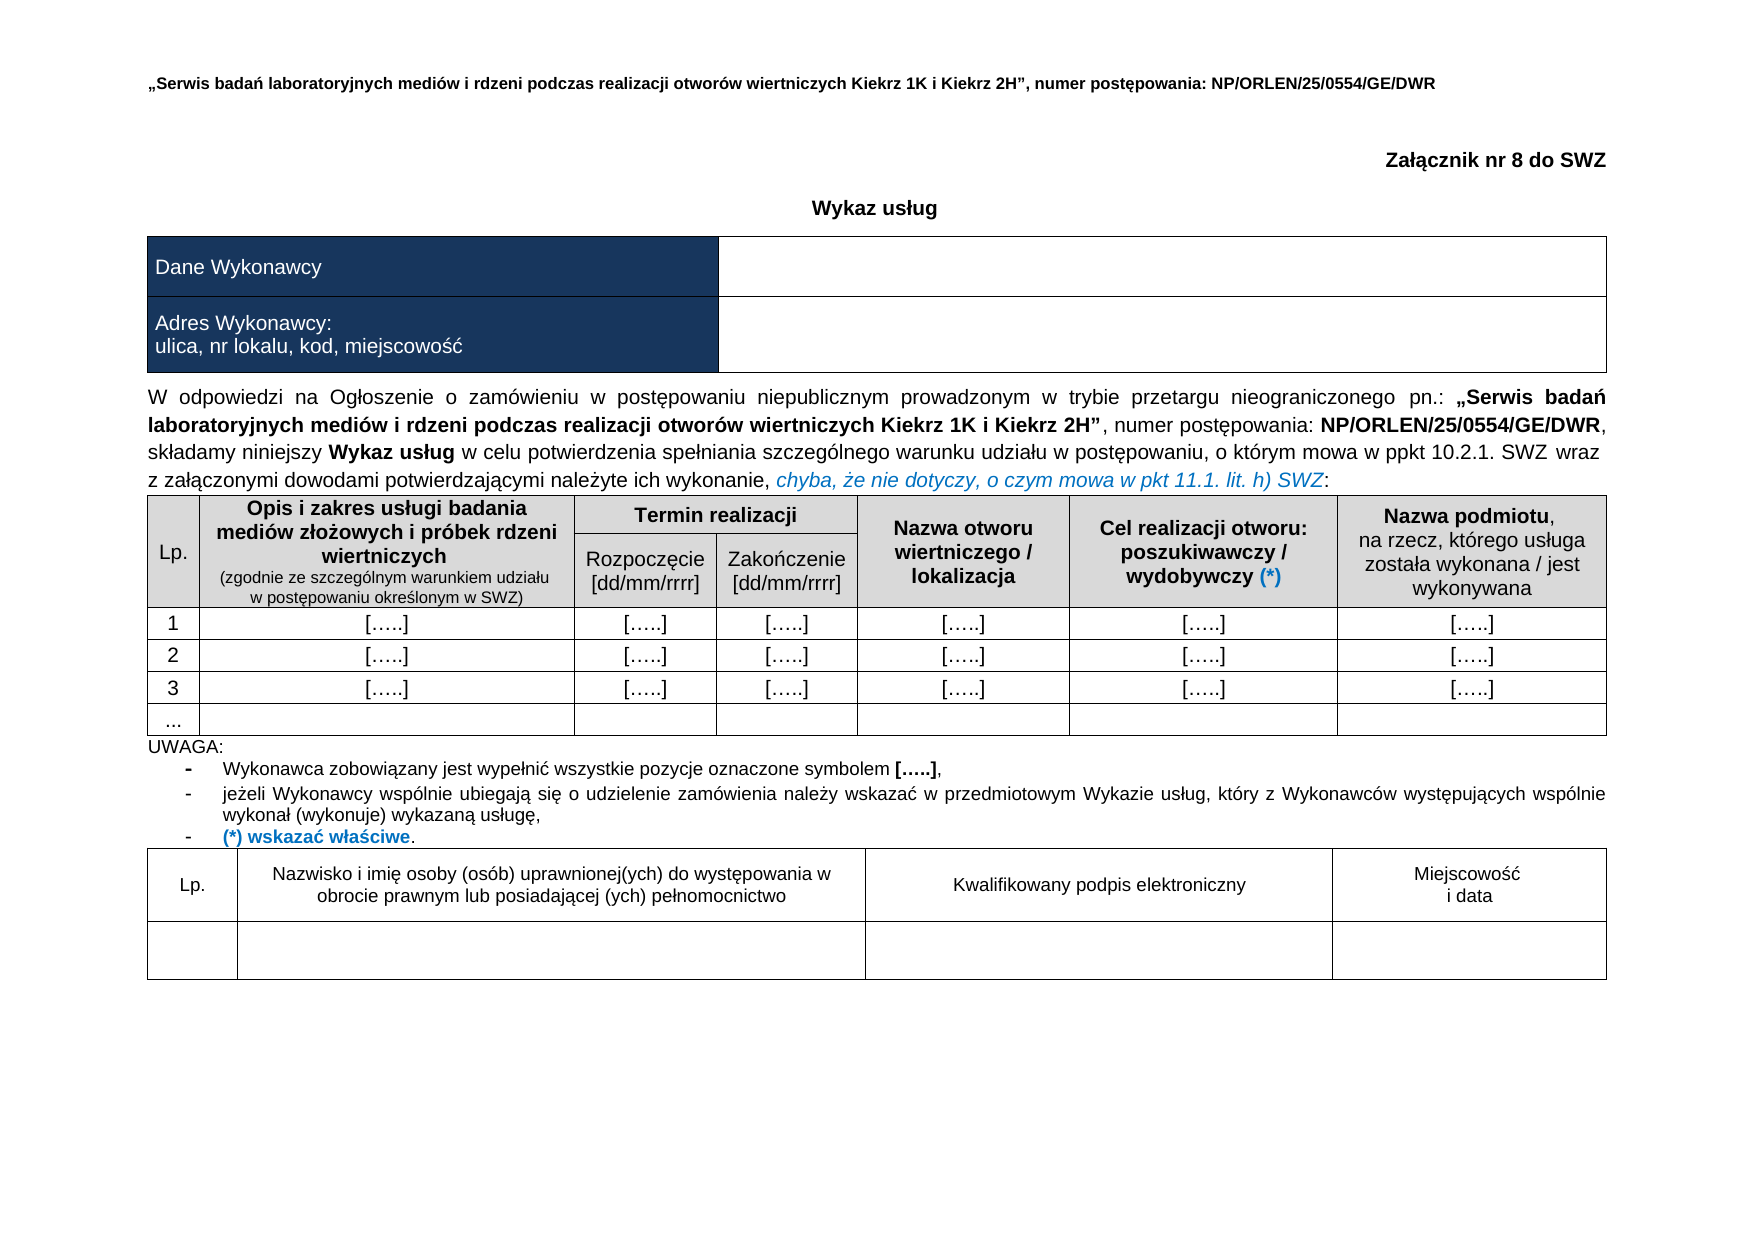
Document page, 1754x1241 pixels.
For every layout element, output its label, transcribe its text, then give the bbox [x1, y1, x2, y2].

table_cell […..] [200, 640, 574, 671]
table_header Opis i zakres usługi badania mediów złożowych i próbek rdzeni wiertniczych (zgodnie ze szczególnym warunkiem udziału w postępowaniu określonym w SWZ) [200, 496, 574, 607]
table_cell […..] [575, 608, 716, 639]
table_cell […..] [858, 640, 1069, 671]
table_cell [148, 922, 237, 979]
list Wykonawca zobowiązany jest wypełnić wszystkie pozycje oznaczone symbolem […..], [185, 758, 1606, 779]
table_header Nazwa otworu wiertniczego / lokalizacja [858, 496, 1069, 607]
table_cell [575, 704, 716, 735]
table_header Nazwisko i imię osoby (osób) uprawnionej(ych) do występowania w obrocie prawnym lub posiadającej (ych) pełnomocnictwo [238, 849, 865, 921]
table_cell [866, 922, 1332, 979]
table_cell 2 [148, 640, 199, 671]
table_cell [1333, 922, 1606, 979]
table_cell […..] [858, 608, 1069, 639]
table_header Cel realizacji otworu: poszukiwawczy / wydobywczy (*) [1070, 496, 1337, 607]
text UWAGA: [148, 736, 1606, 758]
table_cell [1338, 704, 1606, 735]
table_header Termin realizacji [575, 496, 857, 533]
table_cell […..] [1070, 640, 1337, 671]
text Wykaz usług [148, 196, 1602, 220]
table_cell […..] [1338, 640, 1606, 671]
table_cell […..] [717, 640, 857, 671]
table_cell [238, 922, 865, 979]
list jeżeli Wykonawcy wspólnie ubiegają się o udzielenie zamówienia należy wskazać w przedmiotowym Wykazie usług, który z Wykonawców występujących wspólnie wykonał (wykonuje) wykazaną usługę, [185, 782, 1606, 826]
table_cell […..] [717, 672, 857, 703]
table_cell ... [148, 704, 199, 735]
table_cell […..] [1338, 672, 1606, 703]
table_cell […..] [200, 608, 574, 639]
table_header Lp. [148, 849, 237, 921]
table_cell […..] [200, 672, 574, 703]
table_header Miejscowość i data [1333, 849, 1606, 921]
table_cell […..] [575, 640, 716, 671]
text W odpowiedzi na Ogłoszenie o zamówieniu w postępowaniu niepublicznym prowadzonym w trybie przetargu nieograniczonego pn.: „Serwis badań laboratoryjnych mediów i rdzeni podczas realizacji otworów wiertniczych Kiekrz 1K i Kiekrz 2H”, numer postępowania: NP/ORLEN/25/0554/GE/DWR, składamy niniejszy Wykaz usług w celu potwierdzenia spełniania szczególnego warunku udziału w postępowaniu, o którym mowa w ppkt 10.2.1. SWZ wraz z załączonymi dowodami potwierdzającymi należyte ich wykonanie, chyba, że nie dotyczy, o czym mowa w pkt 11.1. lit. h) SWZ: [148, 385, 1606, 492]
table_cell 3 [148, 672, 199, 703]
text Załącznik nr 8 do SWZ [148, 148, 1606, 172]
table_cell […..] [575, 672, 716, 703]
table_header Lp. [148, 496, 199, 607]
table_cell Zakończenie [dd/mm/rrrr] [717, 534, 857, 607]
table_cell […..] [717, 608, 857, 639]
table_header Nazwa podmiotu, na rzecz, którego usługa została wykonana / jest wykonywana [1338, 496, 1606, 607]
table_cell […..] [1338, 608, 1606, 639]
table_cell […..] [1070, 672, 1337, 703]
table_cell Adres Wykonawcy: ulica, nr lokalu, kod, miejscowość [148, 297, 718, 372]
table_cell […..] [1070, 608, 1337, 639]
table_cell [717, 704, 857, 735]
table_cell [200, 704, 574, 735]
table_cell [858, 704, 1069, 735]
list (*) wskazać właściwe. [185, 826, 1606, 847]
table_cell [719, 297, 1606, 372]
table_cell Rozpoczęcie [dd/mm/rrrr] [575, 534, 716, 607]
table_cell [1070, 704, 1337, 735]
table_cell 1 [148, 608, 199, 639]
table_header [719, 237, 1606, 296]
table_header Dane Wykonawcy [148, 237, 718, 296]
table_header Kwalifikowany podpis elektroniczny [866, 849, 1332, 921]
table_cell […..] [858, 672, 1069, 703]
